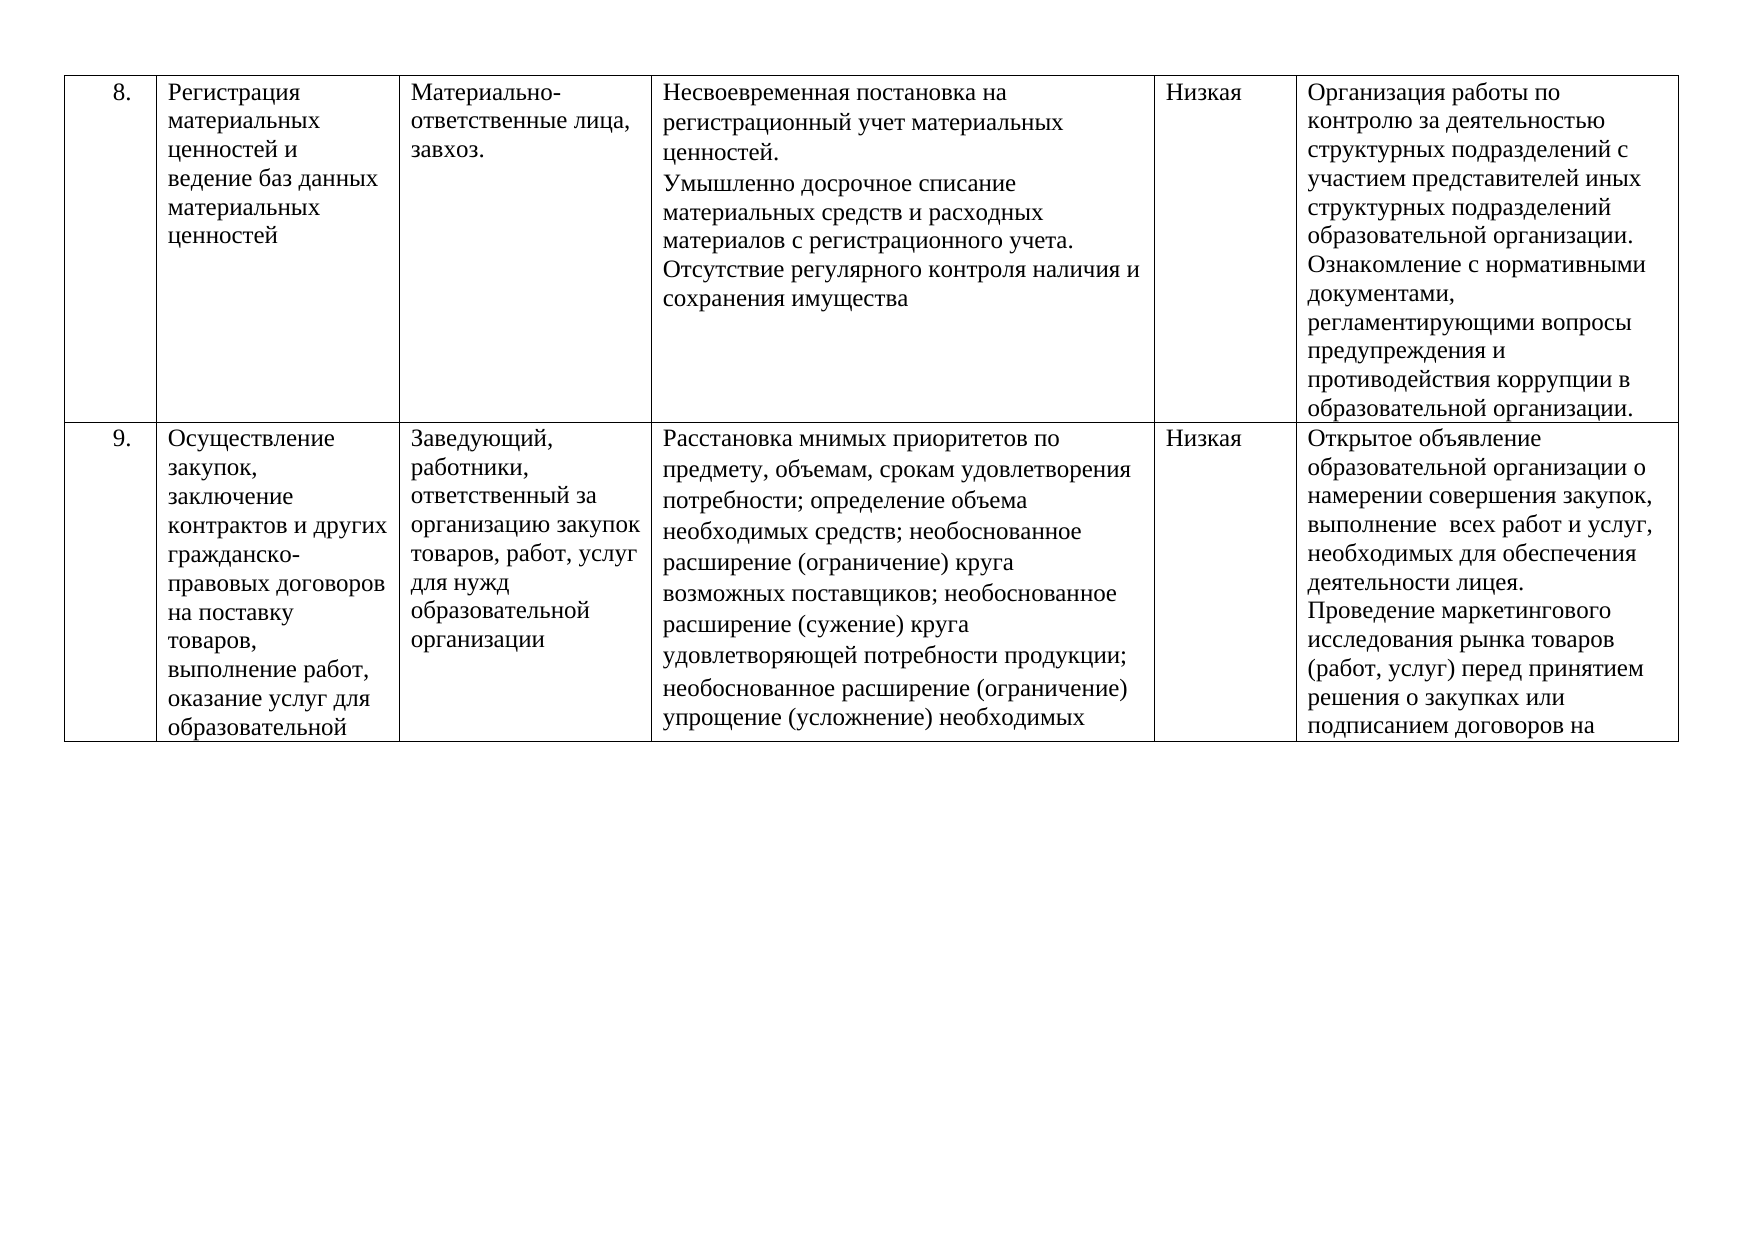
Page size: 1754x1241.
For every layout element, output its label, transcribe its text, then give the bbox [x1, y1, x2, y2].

table_cell Осуществление закупок, заключение контрактов и других гражданско-правовых договоров на поставку товаров, выполнение работ, оказание услуг для образовательной [157, 423, 399, 741]
table_cell Несвоевременная постановка на регистрационный учет материальных ценностей. Умышленно досрочное списание материальных средств и расходных материалов с регистрационного учета. Отсутствие регулярного контроля наличия и сохранения имущества [652, 76, 1154, 422]
table_cell Низкая [1155, 76, 1296, 422]
table_cell Регистрация материальных ценностей и ведение баз данных материальных ценностей [157, 76, 399, 422]
table_cell Расстановка мнимых приоритетов по предмету, объемам, срокам удовлетворения потребности; определение объема необходимых средств; необоснованное расширение (ограничение) круга возможных поставщиков; необоснованное расширение (сужение) круга удовлетворяющей потребности продукции; необоснованное расширение (ограничение) упрощение (усложнение) необходимых [652, 423, 1154, 741]
table_cell Заведующий, работники, ответственный за организацию закупок товаров, работ, услуг для нужд образовательной организации [400, 423, 651, 741]
table_cell 9. [65, 423, 156, 741]
table_cell Организация работы по контролю за деятельностью структурных подразделений с участием представителей иных структурных подразделений образовательной организации. Ознакомление с нормативными документами, регламентирующими вопросы предупреждения и противодействия коррупции в образовательной организации. [1297, 76, 1678, 422]
table_cell 8. [65, 76, 156, 422]
table_cell Открытое объявление образовательной организации о намерении совершения закупок, выполнение всех работ и услуг, необходимых для обеспечения деятельности лицея. Проведение маркетингового исследования рынка товаров (работ, услуг) перед принятием решения о закупках или подписанием договоров на [1297, 423, 1678, 741]
table_cell Низкая [1155, 423, 1296, 741]
table_cell Материально-ответственные лица, завхоз. [400, 76, 651, 422]
